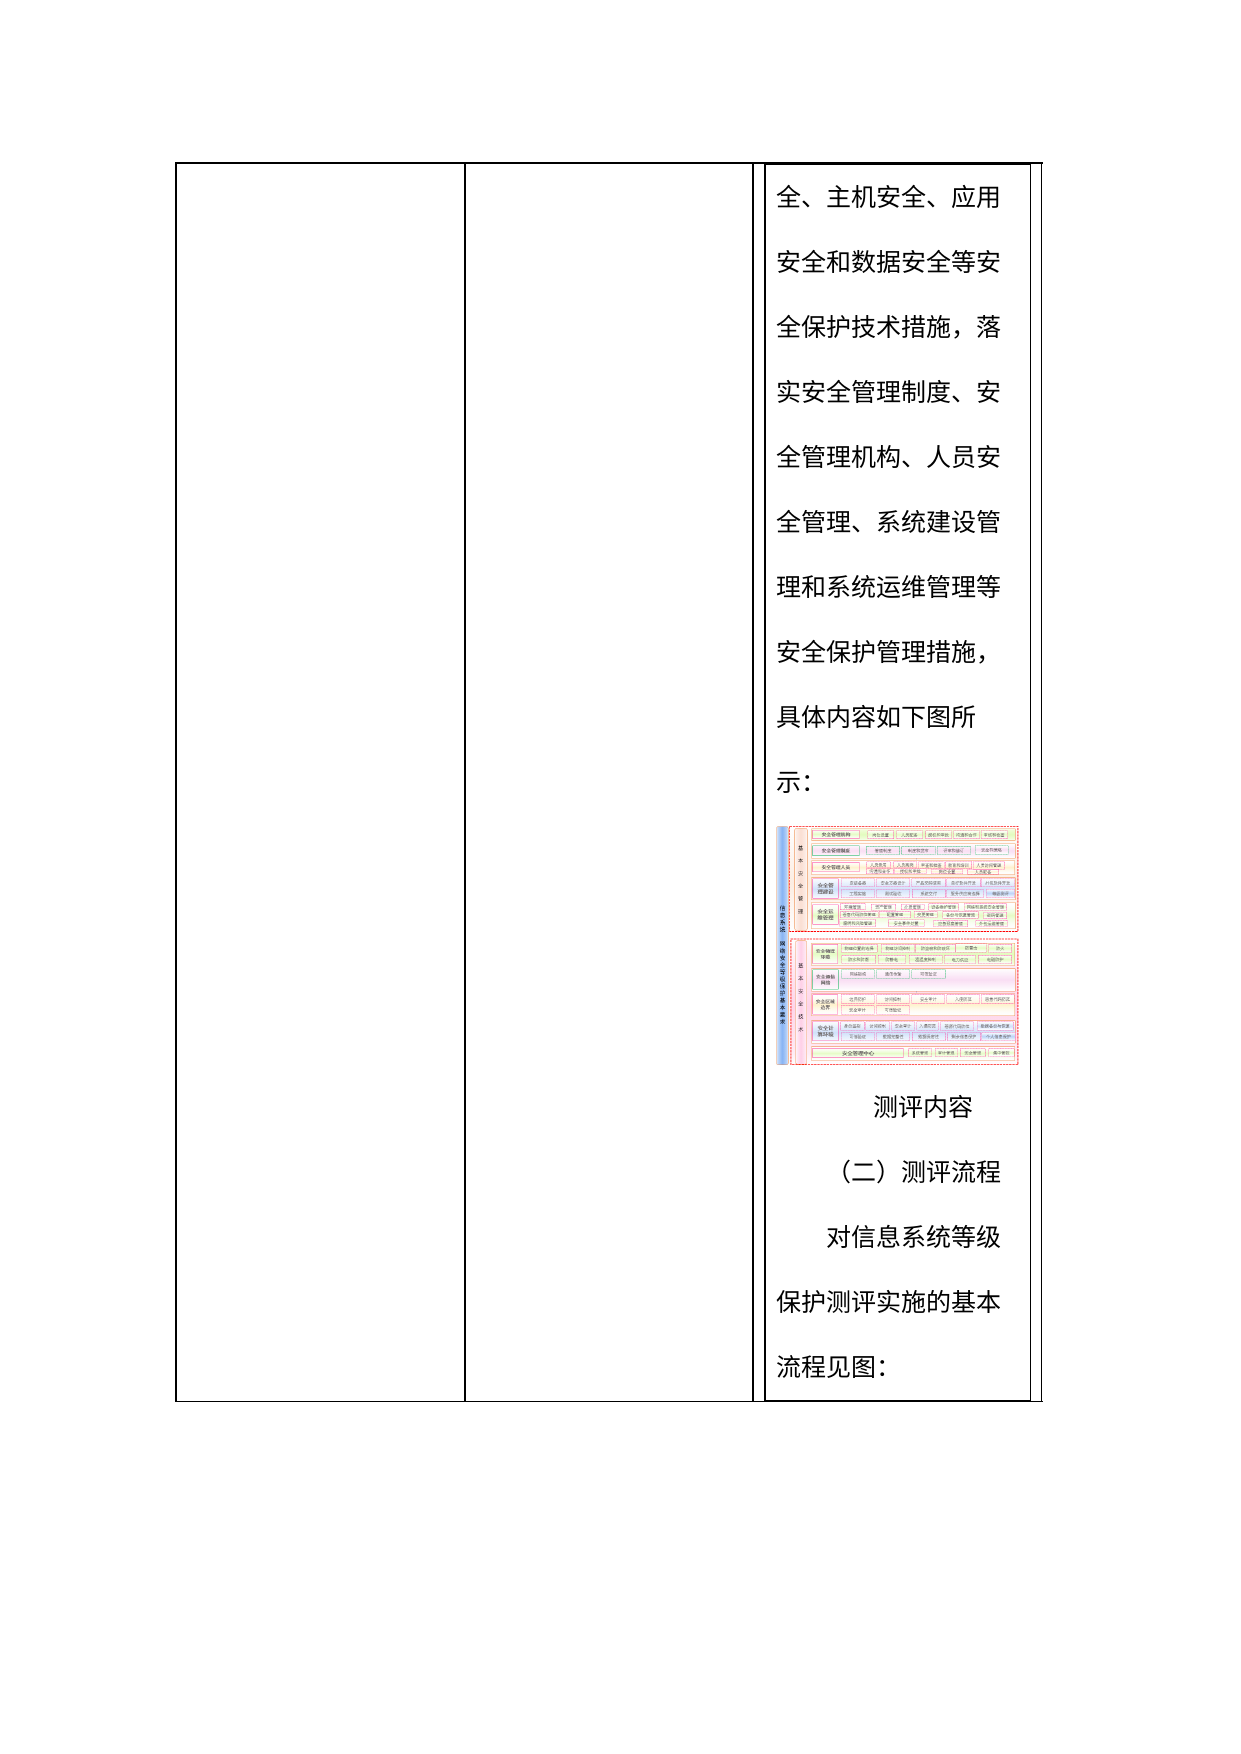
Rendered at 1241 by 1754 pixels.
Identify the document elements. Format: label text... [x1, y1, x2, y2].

table_cell [466, 164, 752, 1401]
table_cell [754, 164, 764, 1401]
table_cell [766, 165, 1030, 1400]
picture [775, 823, 1020, 1066]
table_cell 1 [177, 164, 464, 1401]
table_cell [1031, 164, 1041, 1401]
